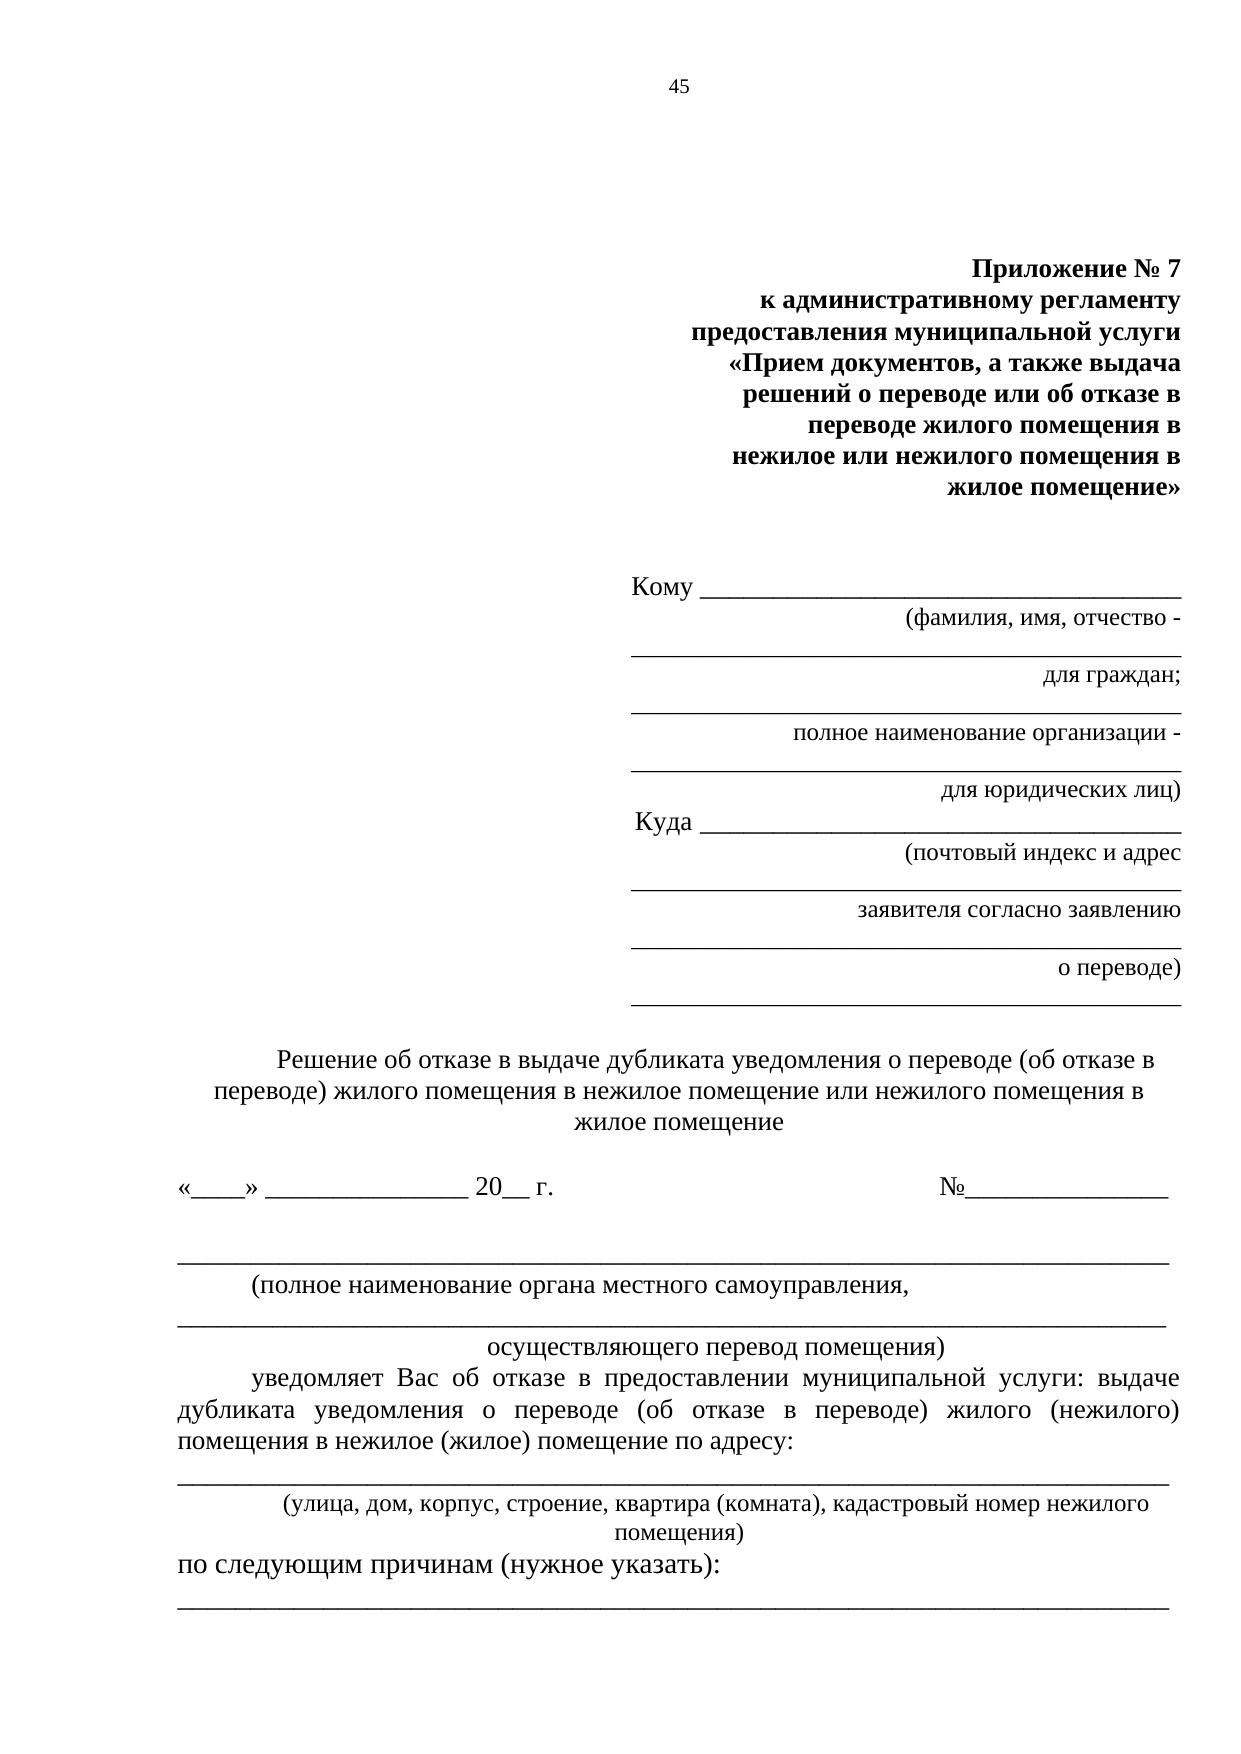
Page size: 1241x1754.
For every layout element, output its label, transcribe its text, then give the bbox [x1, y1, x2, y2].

text для юридических лиц) [177, 774, 1181, 803]
text жилое помещение» [177, 470, 1181, 501]
text предоставления муниципальной услуги [177, 314, 1181, 346]
text для граждан; [177, 659, 1181, 688]
text переводе жилого помещения в [177, 408, 1181, 439]
text заявителя согласно заявлению [177, 894, 1181, 923]
text к административному регламенту [177, 283, 1181, 314]
text ____________________________________________ [177, 923, 1181, 952]
text уведомляет Вас об отказе в предоставлении муниципальной услуги: выдаче дубликата уведомления о переводе (об отказе в переводе) жилого (нежилого) помещения в нежилое (жилое) помещение по адресу: [177, 1362, 1181, 1455]
text ____________________________________________________________________ [177, 1455, 1181, 1488]
text по следующим причинам (нужное указать): [177, 1546, 1181, 1579]
text (полное наименование органа местного самоуправления, [177, 1268, 1181, 1299]
text ____________________________________________________________________ [177, 1234, 1181, 1268]
text Куда _________________________________ [177, 803, 1181, 837]
text (улица, дом, корпус, строение, квартира (комната), кадастровый номер нежилого помещения) [177, 1488, 1181, 1546]
text ____________________________________________ [177, 866, 1181, 894]
text «____» _______________ 20__ г. №_______________ [177, 1170, 1181, 1201]
text нежилое или нежилого помещения в [177, 439, 1181, 470]
text (фамилия, имя, отчество - [177, 602, 1181, 631]
text о переводе) [177, 952, 1181, 981]
text осуществляющего перевод помещения) [177, 1330, 1181, 1362]
text решений о переводе или об отказе в [177, 377, 1181, 408]
text (почтовый индекс и адрес [177, 837, 1181, 866]
text Решение об отказе в выдаче дубликата уведомления о переводе (об отказе в переводе) жилого помещения в нежилое помещение или нежилого помещения в жилое помещение [177, 1043, 1181, 1136]
text полное наименование организации - [177, 717, 1181, 746]
text «Прием документов, а также выдача [177, 346, 1181, 377]
text ____________________________________________________________________ [177, 1579, 1181, 1613]
text ____________________________________________ [177, 631, 1181, 659]
text Приложение № 7 [177, 252, 1181, 283]
text _________________________________________________________________________ [177, 1299, 1181, 1330]
text ____________________________________________ [177, 981, 1181, 1009]
text ____________________________________________ [177, 746, 1181, 774]
text ____________________________________________ [177, 688, 1181, 717]
text Кому _________________________________ [177, 568, 1181, 602]
